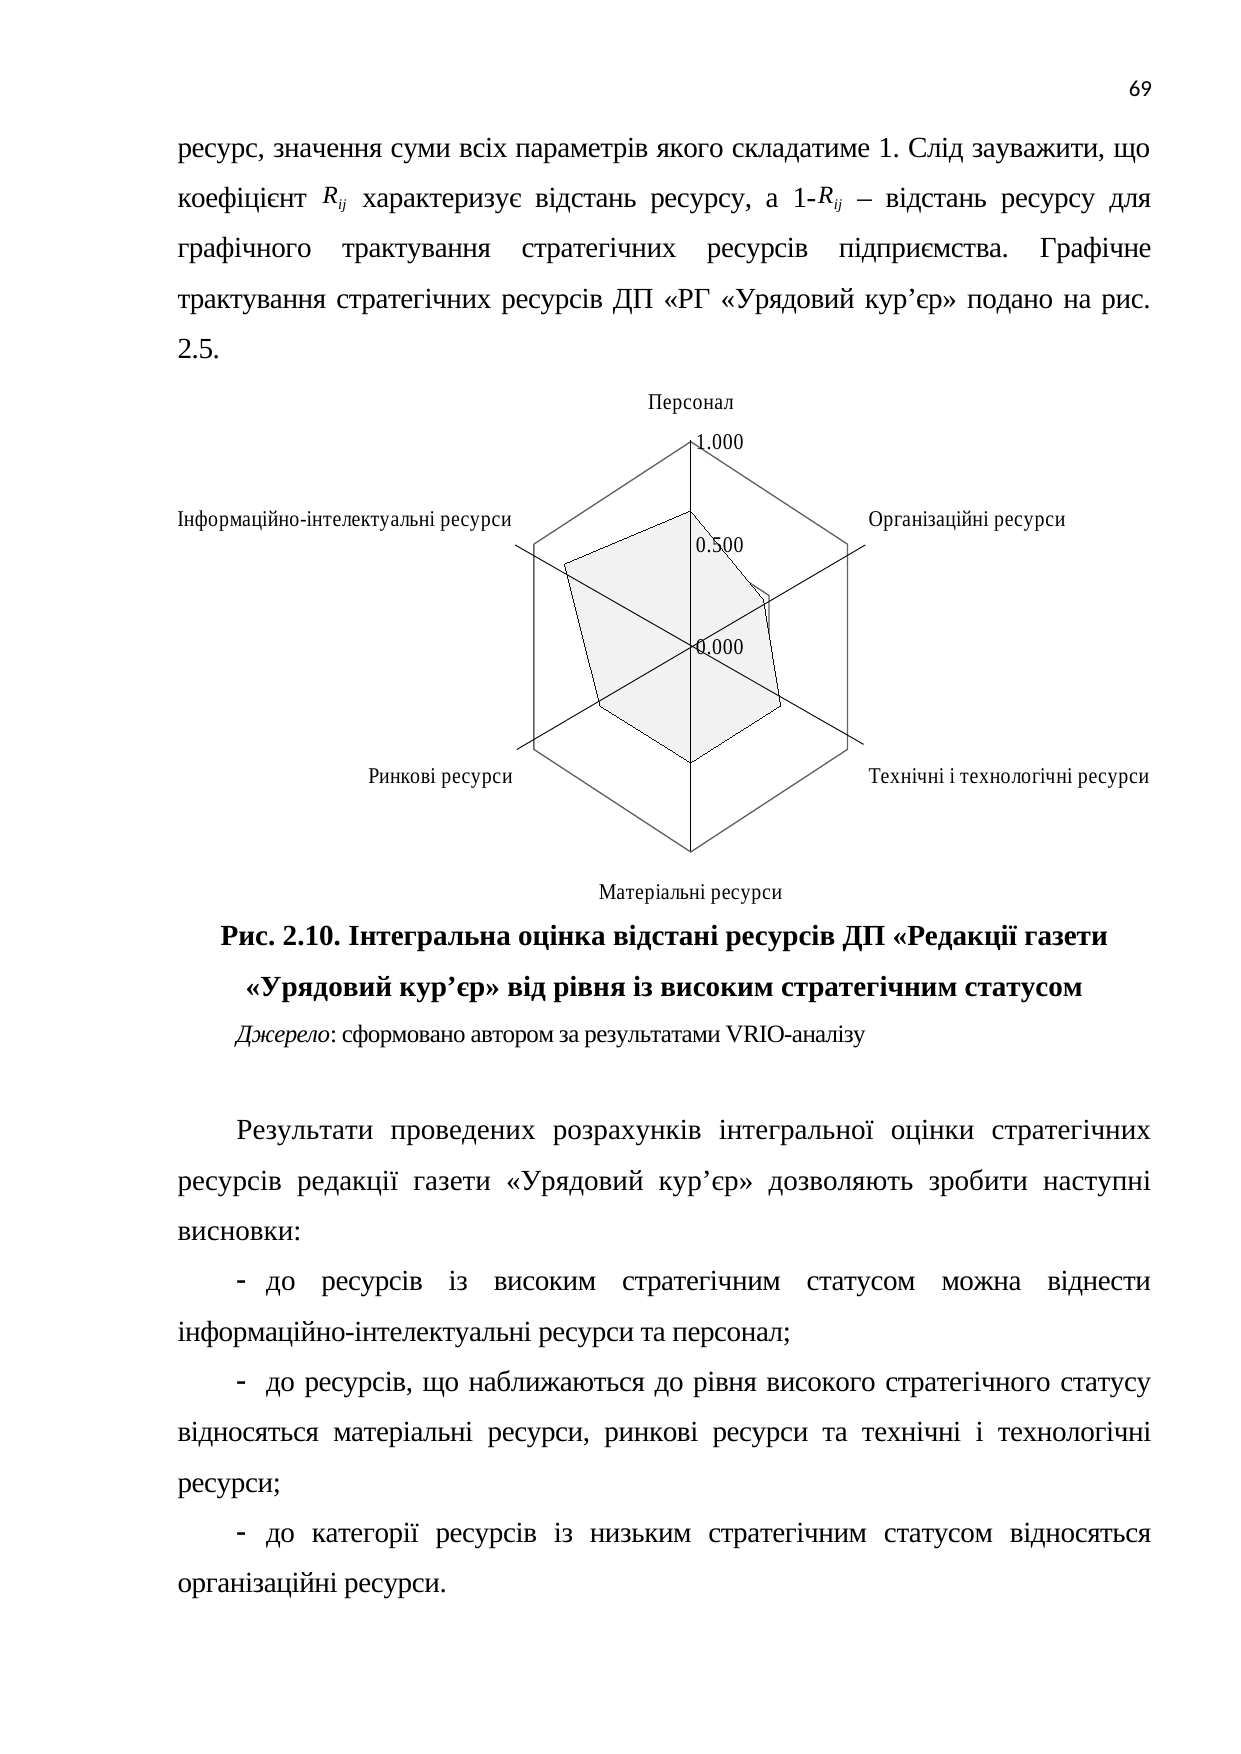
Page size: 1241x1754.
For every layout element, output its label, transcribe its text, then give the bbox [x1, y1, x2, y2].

list Джерело: сформовано автором за результатами VRIO-аналізу [177, 1019, 1152, 1048]
list Рис. 2.10. Інтегральна оцінка відстані ресурсів ДП «Редакції газети «Урядовий кур’єр» від рівня із високим стратегічним статусом [177, 918, 1152, 1002]
list до ресурсів із високим стратегічним статусом можна віднести інформаційно-інтелектуальні ресурси та персонал; [177, 1263, 1152, 1347]
text Результати проведених розрахунків інтегральної оцінки стратегічних ресурсів редакції газети «Урядовий кур’єр» дозволяють зробити наступні висновки: [177, 1112, 1152, 1247]
list до категорії ресурсів із низьким стратегічним статусом відносяться організаційні ресурси. [177, 1515, 1152, 1599]
list до ресурсів, що наближаються до рівня високого стратегічного статусу відносяться матеріальні ресурси, ринкові ресурси та технічні і технологічні ресурси; [177, 1364, 1152, 1498]
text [177, 130, 1152, 365]
